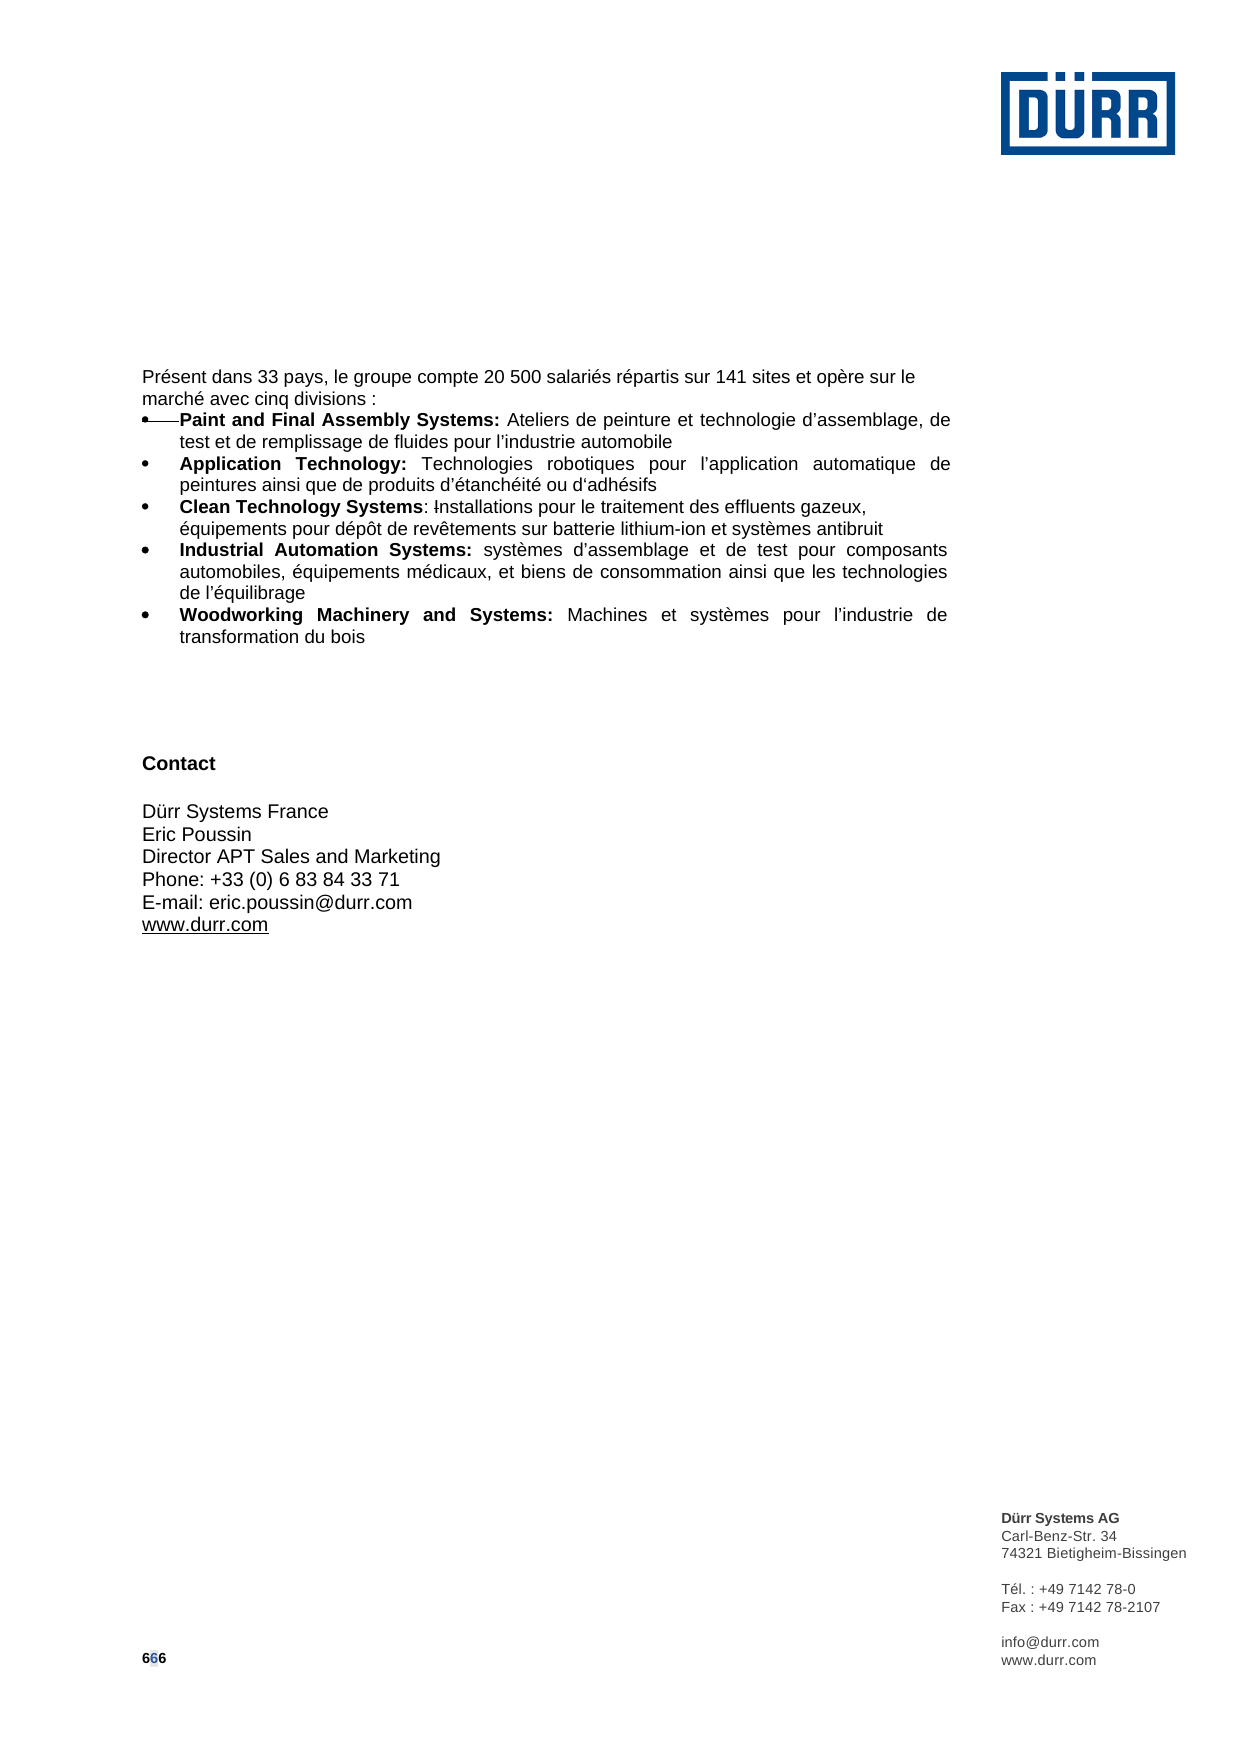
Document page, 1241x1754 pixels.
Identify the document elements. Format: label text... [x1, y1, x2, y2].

text www.durr.com [142, 913, 949, 936]
list Application Technology: Technologies robotiques pour l’application automatique de peintures ainsi que de produits d’étanchéité ou d‘adhésifs [142, 452, 951, 496]
text Phone: +33 (0) 6 83 84 33 71 [142, 868, 951, 891]
picture [1001, 72, 1175, 155]
list Woodworking Machinery and Systems: Machines et systèmes pour l’industrie de transformation du bois [142, 604, 948, 647]
text E-mail: eric.poussin@durr.com [142, 891, 951, 913]
text Dürr Systems France [142, 800, 951, 822]
text Director APT Sales and Marketing [142, 845, 951, 868]
text Eric Poussin [142, 822, 951, 845]
list Paint and Final Assembly Systems: Ateliers de peinture et technologie d’assemblage, de test et de remplissage de fluides pour l’industrie automobile [142, 409, 951, 452]
text Contact [142, 751, 951, 774]
list Industrial Automation Systems: systèmes d’assemblage et de test pour composants automobiles, équipements médicaux, et biens de consommation ainsi que les technologies de l’équilibrage [142, 539, 948, 604]
list Clean Technology Systems: Installations pour le traitement des effluents gazeux, équipements pour dépôt de revêtements sur batterie lithium-ion et systèmes antibruit [142, 496, 951, 539]
